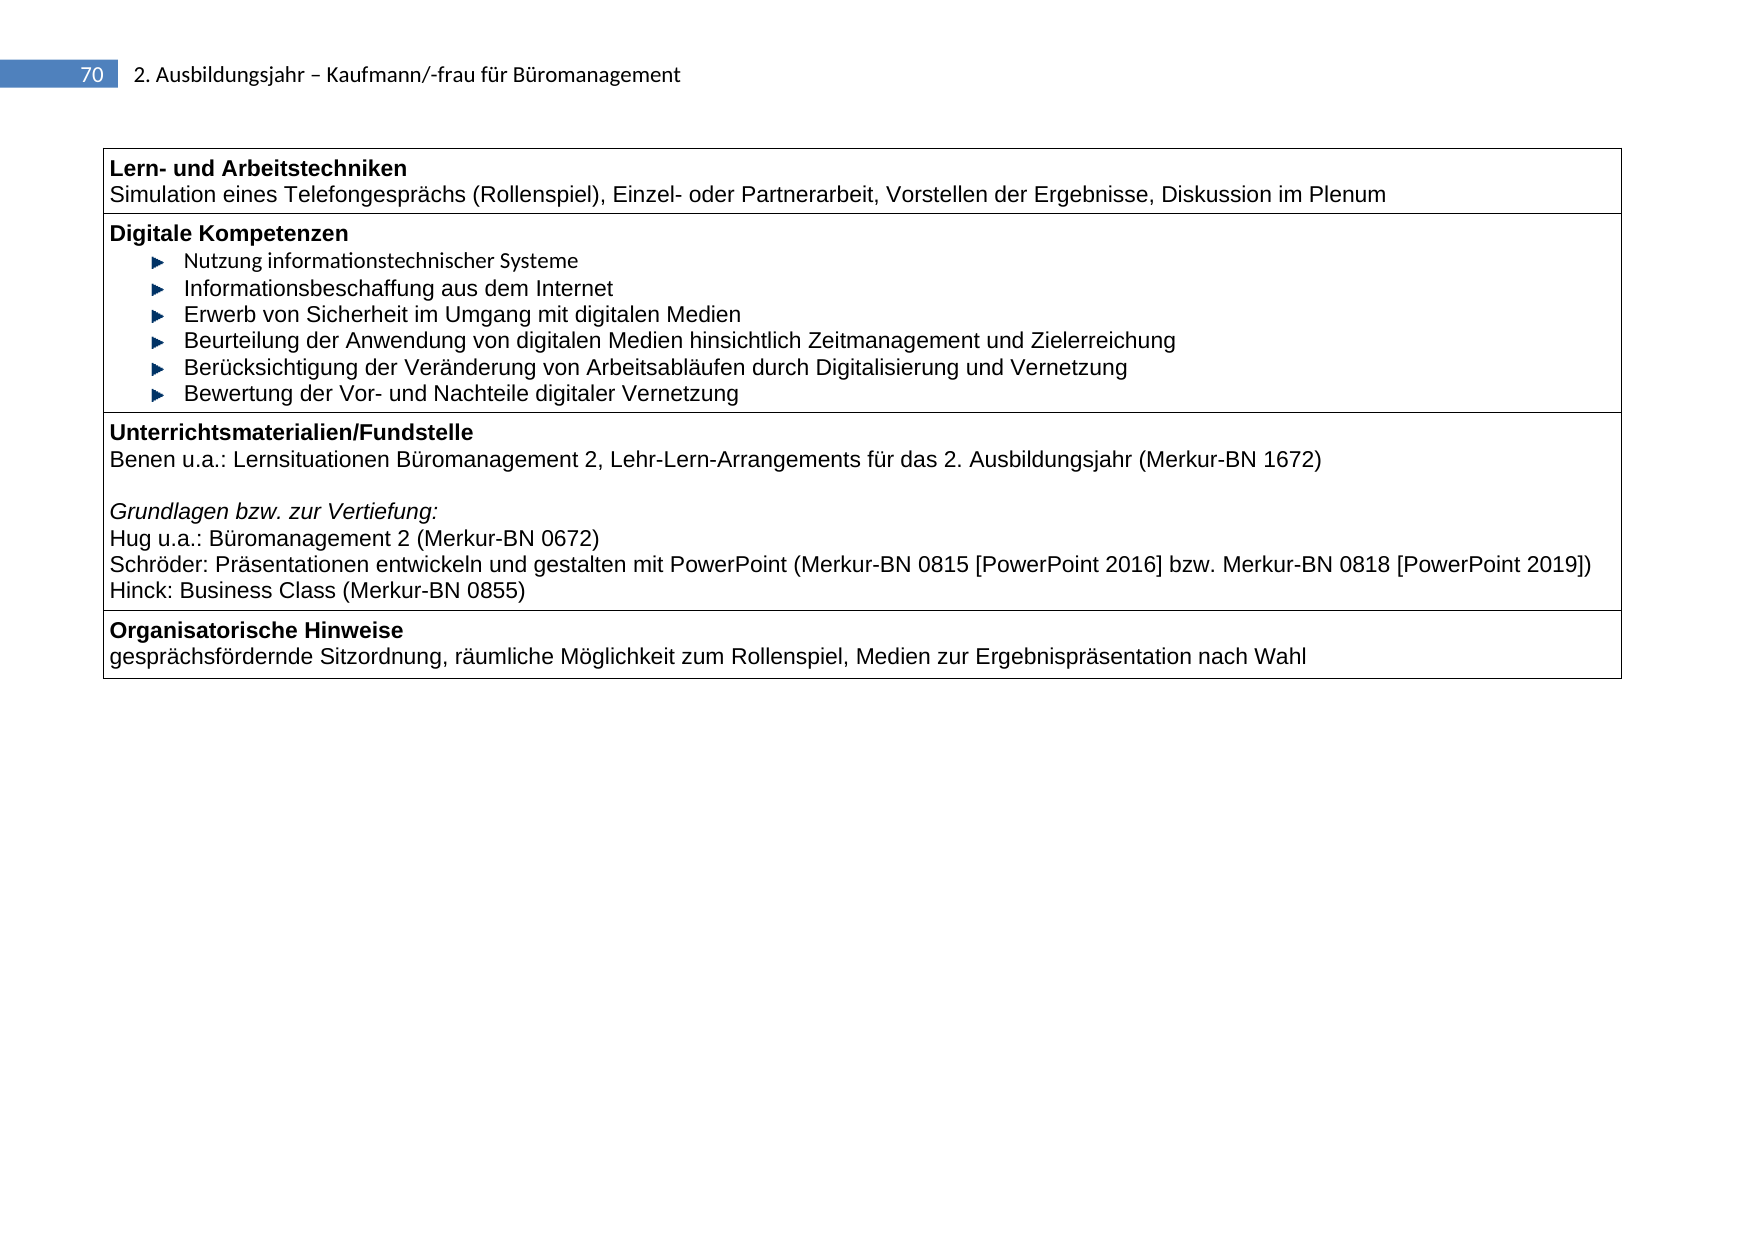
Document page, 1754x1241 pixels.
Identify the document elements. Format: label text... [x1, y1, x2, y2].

picture [147, 279, 164, 296]
picture [147, 332, 164, 349]
table_cell Unterrichtsmaterialien/Fundstelle Benen u.a.: Lernsituationen Büromanagement 2, Lehr-Lern-Arrangements für das 2. Ausbildungsjahr (Merkur-BN 1672) Grundlagen bzw. zur Vertiefung: Hug u.a.: Büromanagement 2 (Merkur-BN 0672) Schröder: Präsentationen entwickeln und gestalten mit PowerPoint (Merkur-BN 0815 [PowerPoint 2016] bzw. Merkur-BN 0818 [PowerPoint 2019]) Hinck: Business Class (Merkur-BN 0855) [104, 413, 1621, 610]
table_cell Lern- und Arbeitstechniken Simulation eines Telefongesprächs (Rollenspiel), Einzel- oder Partnerarbeit, Vorstellen der Ergebnisse, Diskussion im Plenum [104, 149, 1621, 213]
picture [147, 358, 164, 376]
table_cell Organisatorische Hinweise gesprächsfördernde Sitzordnung, räumliche Möglichkeit zum Rollenspiel, Medien zur Ergebnispräsentation nach Wahl [104, 611, 1621, 678]
picture [147, 305, 164, 323]
table_cell Digitale Kompetenzen Beurteilung der Anwendung von digitalen Medien hinsichtlich Zeitmanagement und Zielerreichung Berücksichtigung der Veränderung von Arbeitsabläufen durch Digitalisierung und Vernetzung Bewertung der Vor- und Nachteile digitaler Vernetzung [104, 214, 1621, 412]
picture [147, 252, 164, 269]
picture [147, 384, 164, 402]
